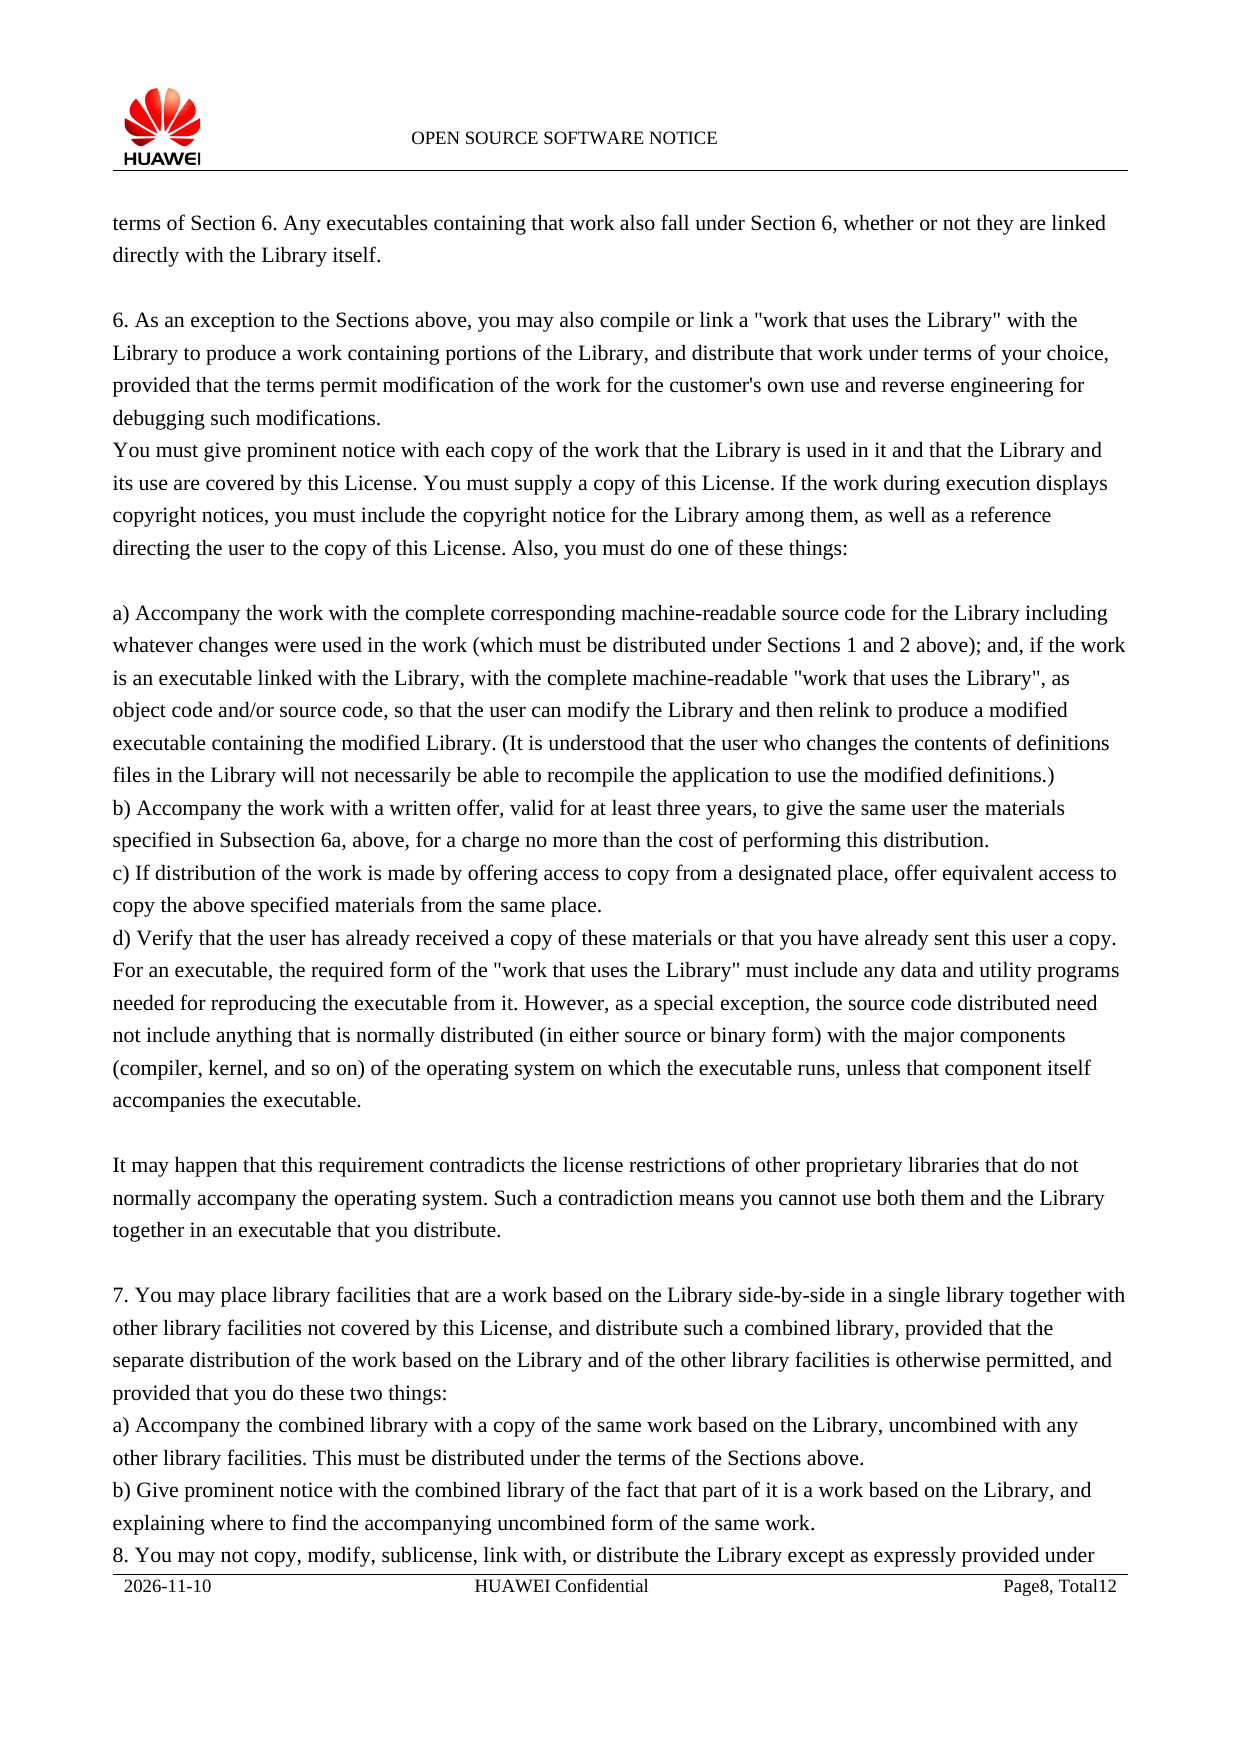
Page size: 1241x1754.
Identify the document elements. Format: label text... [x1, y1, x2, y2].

picture [124, 88, 201, 165]
